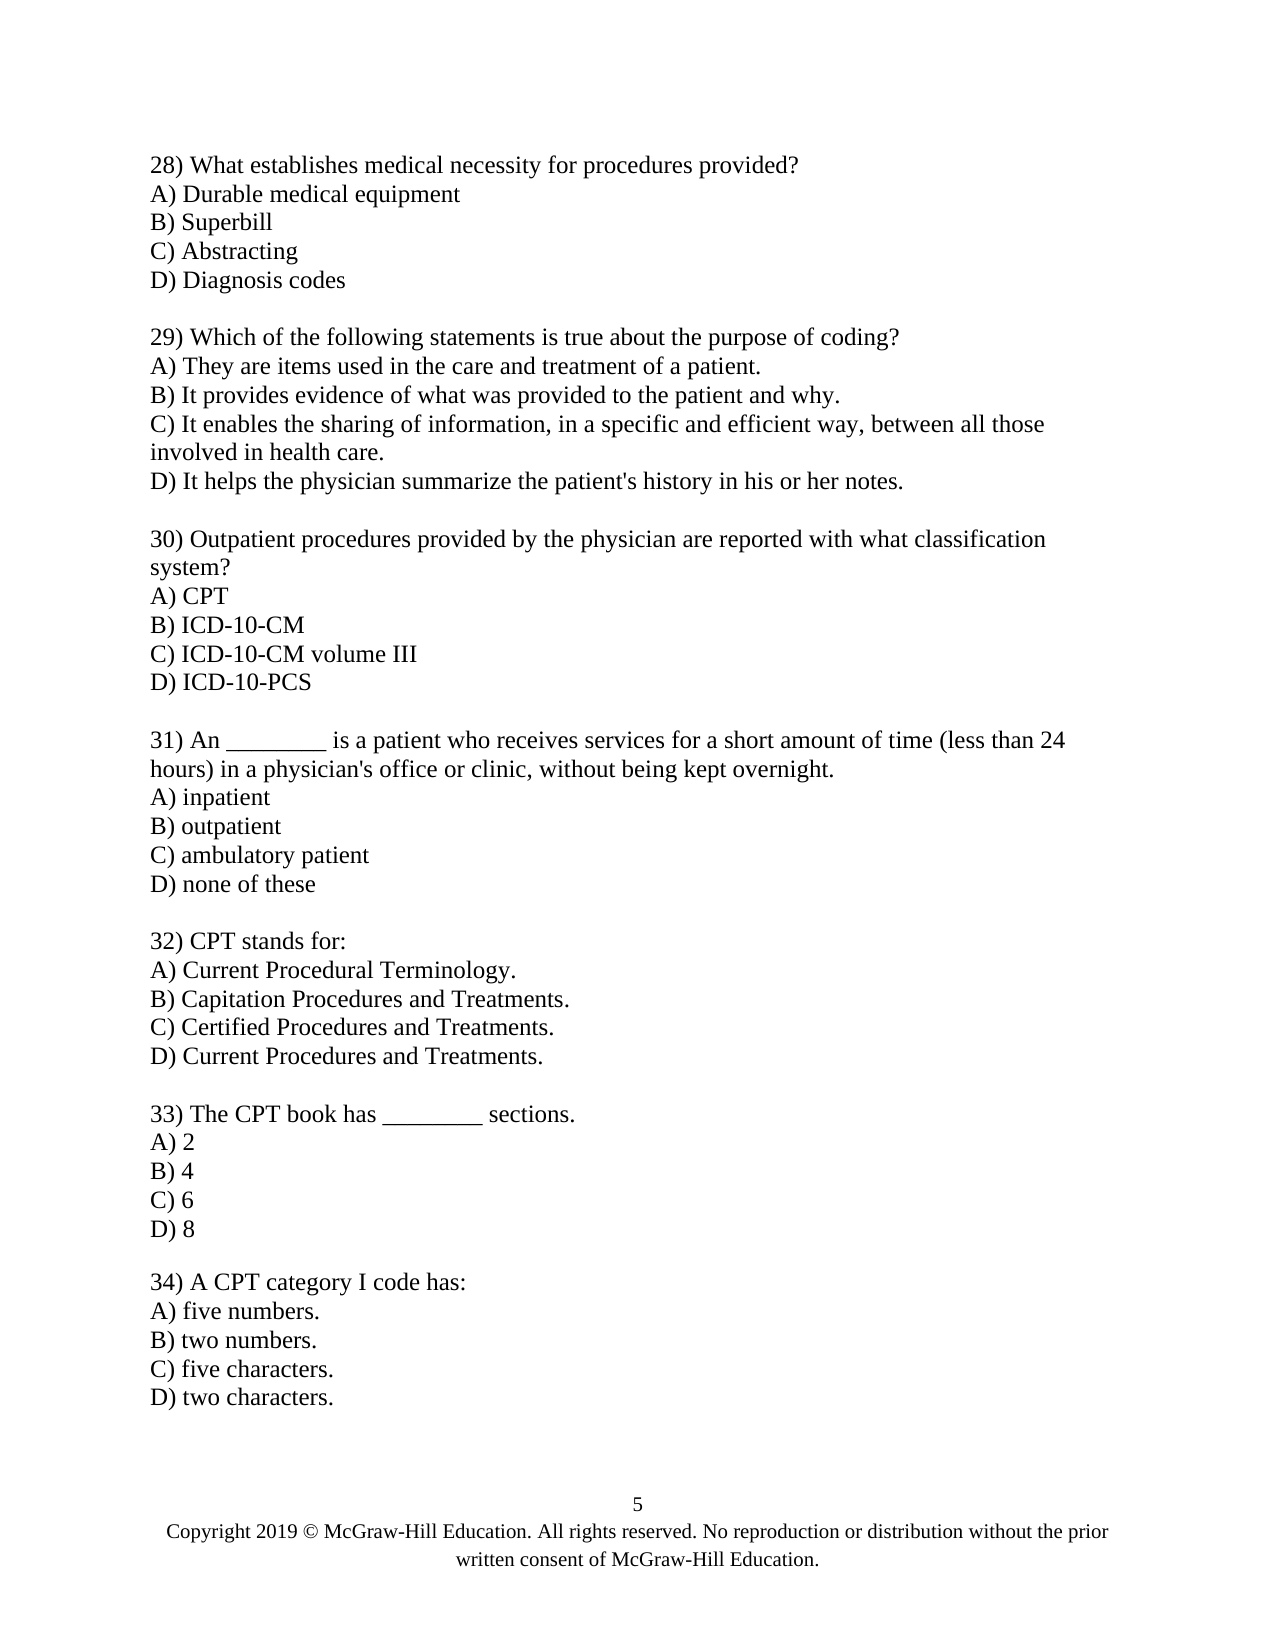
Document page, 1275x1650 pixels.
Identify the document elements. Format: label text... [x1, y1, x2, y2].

text B) It provides evidence of what was provided to the patient and why. [150, 380, 1125, 409]
text 31) An ________ is a patient who receives services for a short amount of time (less than 24 hours) in a physician's office or clinic, without being kept overnight. [150, 725, 1125, 782]
text B) ICD-10-CM [150, 610, 1125, 639]
text A) They are items used in the care and treatment of a patient. [150, 351, 1125, 380]
text C) ICD-10-CM volume III [150, 639, 1125, 667]
text C) Abstracting [150, 236, 1125, 265]
text D) two characters. [150, 1382, 1125, 1411]
text D) Diagnosis codes [150, 265, 1125, 294]
text B) 4 [150, 1156, 1125, 1185]
text 28) What establishes medical necessity for procedures provided? [150, 150, 1125, 179]
text 32) CPT stands for: [150, 926, 1125, 955]
text C) five characters. [150, 1354, 1125, 1382]
text B) Superbill [150, 207, 1125, 236]
text A) Current Procedural Terminology. [150, 955, 1125, 984]
text A) five numbers. [150, 1296, 1125, 1325]
text 30) Outpatient procedures provided by the physician are reported with what classification system? [150, 524, 1125, 581]
text C) It enables the sharing of information, in a specific and efficient way, between all those involved in health care. [150, 409, 1125, 466]
text 29) Which of the following statements is true about the purpose of coding? [150, 322, 1125, 351]
text A) inpatient [150, 782, 1125, 811]
text B) Capitation Procedures and Treatments. [150, 984, 1125, 1012]
text B) outpatient [150, 811, 1125, 840]
text D) ICD-10-PCS [150, 667, 1125, 696]
text D) none of these [150, 869, 1125, 897]
text D) It helps the physician summarize the patient's history in his or her notes. [150, 466, 1125, 495]
text A) Durable medical equipment [150, 179, 1125, 207]
text 34) A CPT category I code has: [150, 1267, 1125, 1296]
text A) CPT [150, 581, 1125, 610]
text D) 8 [150, 1214, 1125, 1242]
text B) two numbers. [150, 1325, 1125, 1354]
text C) Certified Procedures and Treatments. [150, 1012, 1125, 1041]
text A) 2 [150, 1127, 1125, 1156]
text C) ambulatory patient [150, 840, 1125, 869]
text C) 6 [150, 1185, 1125, 1214]
text 33) The CPT book has ________ sections. [150, 1099, 1125, 1127]
text D) Current Procedures and Treatments. [150, 1041, 1125, 1070]
